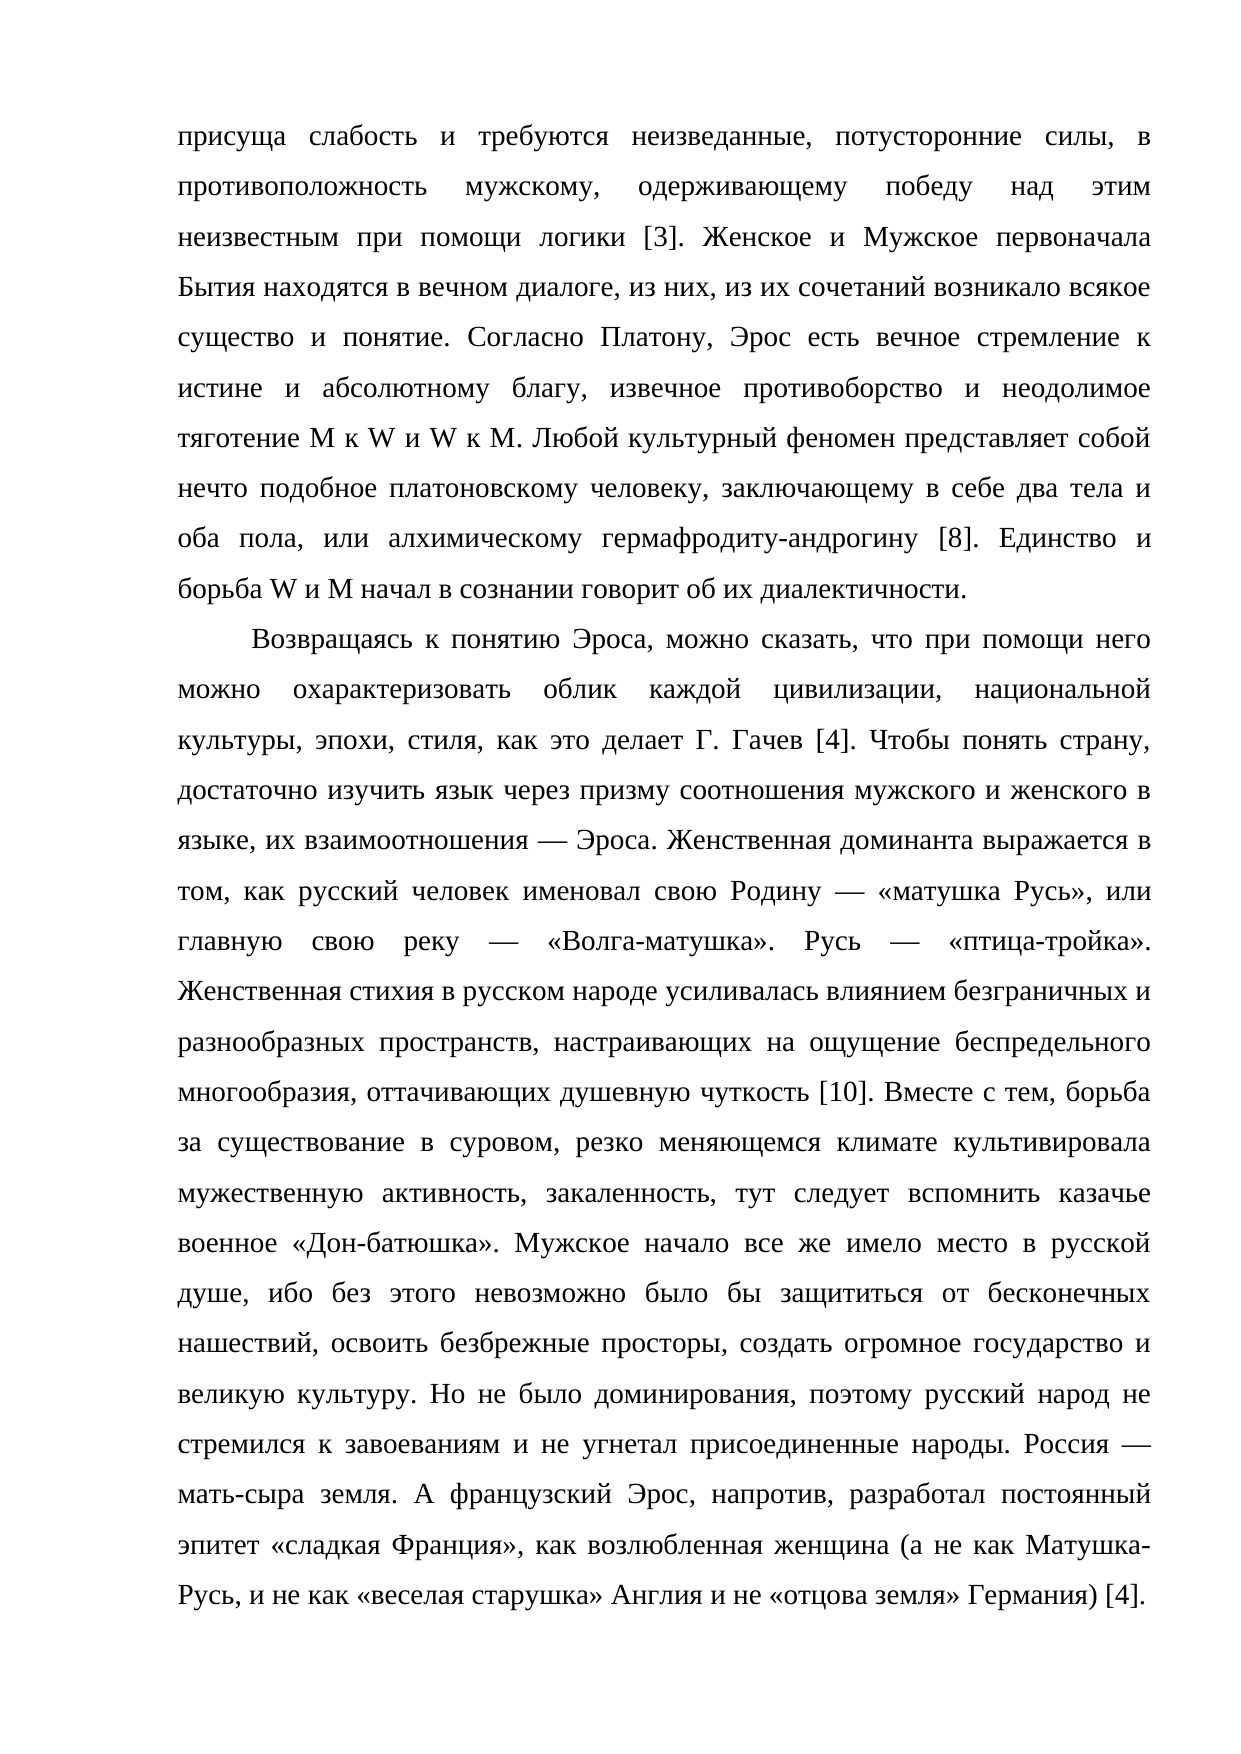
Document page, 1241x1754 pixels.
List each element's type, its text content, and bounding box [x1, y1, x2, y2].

text Возвращаясь к понятию Эроса, можно сказать, что при помощи него можно охарактеризовать облик каждой цивилизации, национальной культуры, эпохи, стиля, как это делает Г. Гачев [4]. Чтобы понять страну, достаточно изучить язык через призму соотношения мужского и женского в языке, их взаимоотношения — Эроса. Женственная доминанта выражается в том, как русский человек именовал свою Родину — «матушка Русь», или главную свою реку — «Волга-матушка». Русь — «птица-тройка». Женственная стихия в русском народе усиливалась влиянием безграничных и разнообразных пространств, настраивающих на ощущение беспредельного многообразия, оттачивающих душевную чуткость [10]. Вместе с тем, борьба за существование в суровом, резко меняющемся климате культивировала мужественную активность, закаленность, тут следует вспомнить казачье военное «Дон-батюшка». Мужское начало все же имело место в русской душе, ибо без этого невозможно было бы защититься от бесконечных нашествий, освоить безбрежные просторы, создать огромное государство и великую культуру. Но не было доминирования, поэтому русский народ не стремился к завоеваниям и не угнетал присоединенные народы. Россия — мать-сыра земля. А французский Эрос, напротив, разработал постоянный эпитет «сладкая Франция», как возлюбленная женщина (а не как Матушка-Русь, и не как «веселая старушка» Англия и не «отцова земля» Германия) [4]. [177, 621, 1152, 1611]
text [177, 118, 1152, 604]
